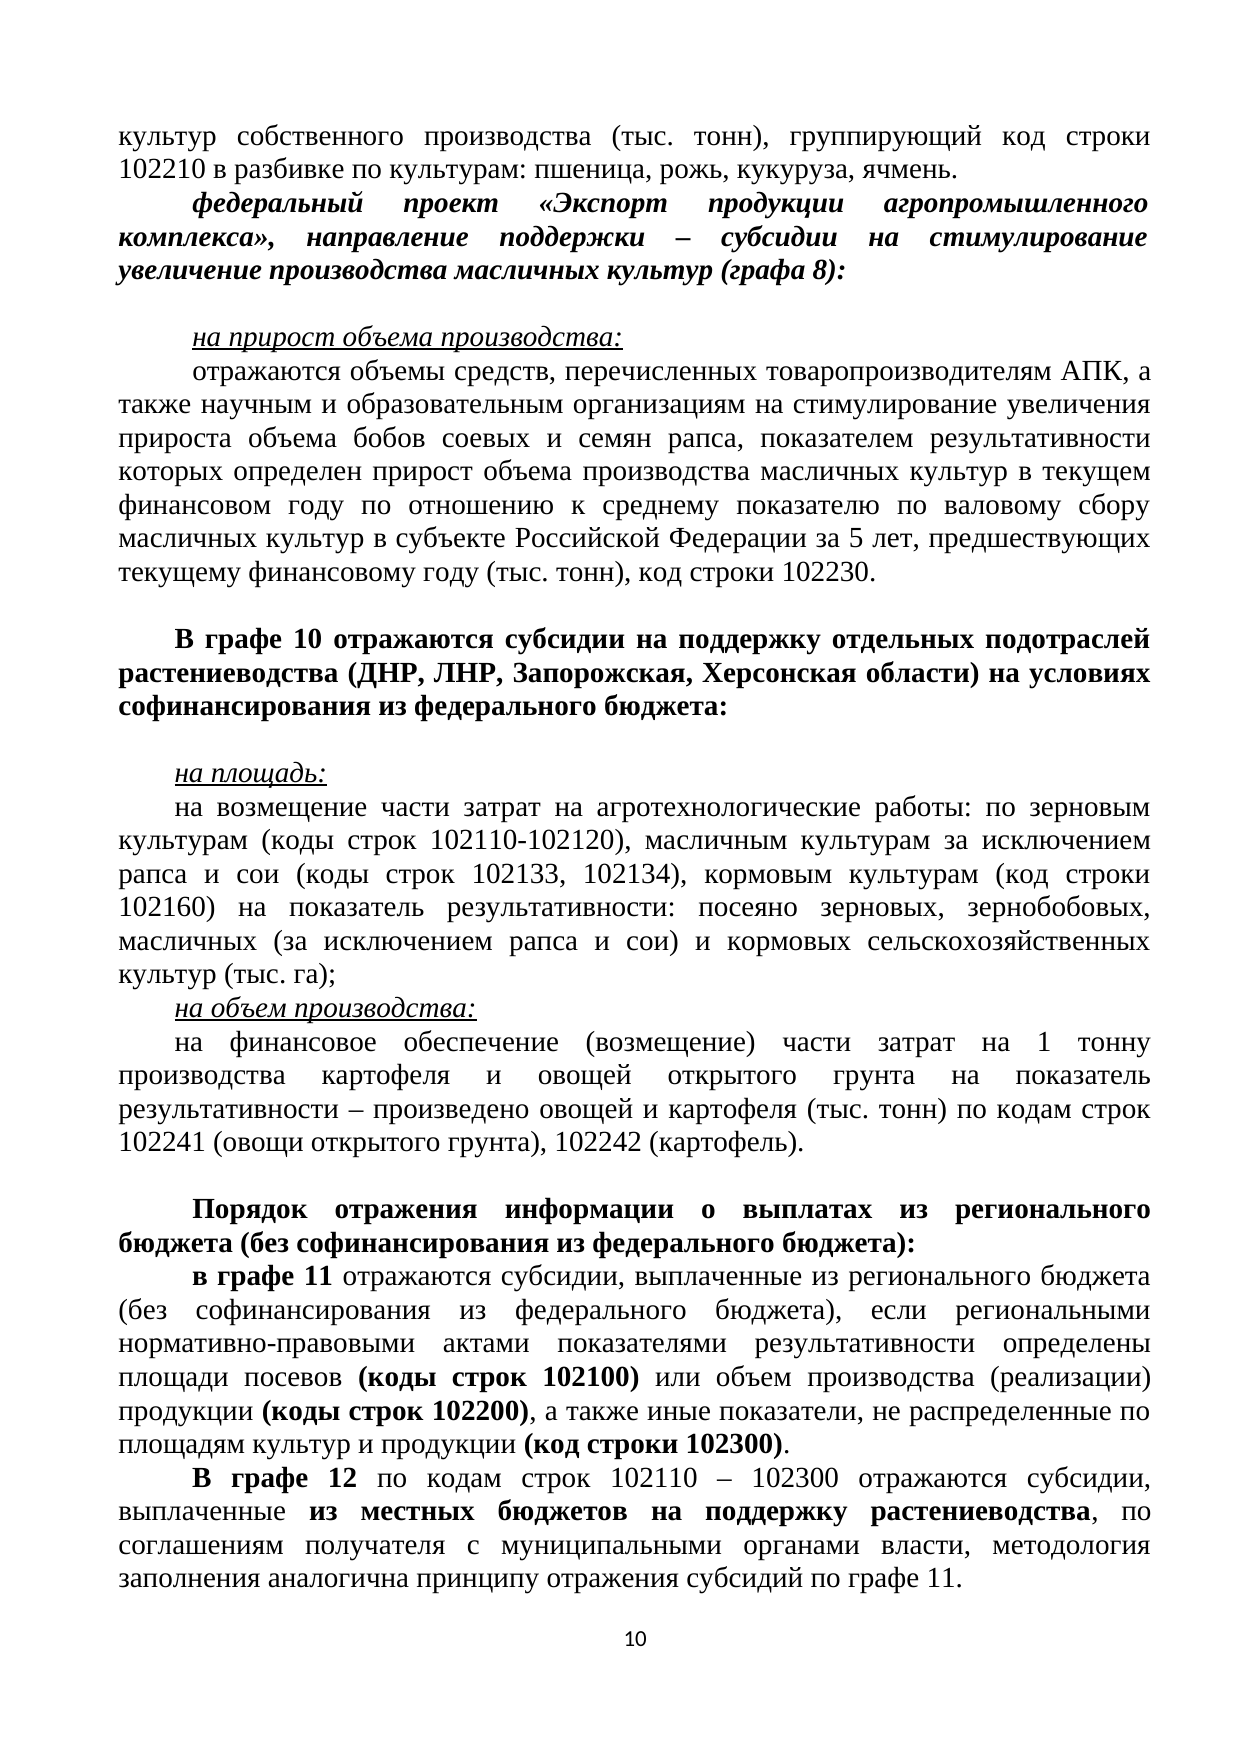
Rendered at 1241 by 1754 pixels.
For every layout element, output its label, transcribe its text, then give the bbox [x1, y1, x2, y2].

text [118, 118, 1152, 185]
text на площадь: [118, 755, 1152, 789]
text В графе 12 по кодам строк 102110 – 102300 отражаются субсидии, выплаченные из местных бюджетов на поддержку растениеводства, по соглашениям получателя с муниципальными органами власти, методология заполнения аналогична принципу отражения субсидий по графе 11. [118, 1460, 1152, 1594]
text федеральный проект «Экспорт продукции агропромышленного комплекса», направление поддержки – субсидии на стимулирование увеличение производства масличных культур (графа 8): [118, 185, 1152, 286]
text Порядок отражения информации о выплатах из регионального бюджета (без софинансирования из федерального бюджета): [118, 1191, 1152, 1258]
text отражаются объемы средств, перечисленных товаропроизводителям АПК, а также научным и образовательным организациям на стимулирование увеличения прироста объема бобов соевых и семян рапса, показателем результативности которых определен прирост объема производства масличных культур в текущем финансовом году по отношению к среднему показателю по валовому сбору масличных культур в субъекте Российской Федерации за 5 лет, предшествующих текущему финансовому году (тыс. тонн), код строки 102230. [118, 353, 1152, 588]
text на объем производства: [118, 990, 1152, 1024]
text В графе 10 отражаются субсидии на поддержку отдельных подотраслей растениеводства (ДНР, ЛНР, Запорожская, Херсонская области) на условиях софинансирования из федерального бюджета: [118, 621, 1152, 722]
text на прирост объема производства: [118, 319, 1152, 353]
text на финансовое обеспечение (возмещение) части затрат на 1 тонну производства картофеля и овощей открытого грунта на показатель результативности – произведено овощей и картофеля (тыс. тонн) по кодам строк 102241 (овощи открытого грунта), 102242 (картофель). [118, 1024, 1152, 1158]
text в графе 11 отражаются субсидии, выплаченные из регионального бюджета (без софинансирования из федерального бюджета), если региональными нормативно-правовыми актами показателями результативности определены площади посевов (коды строк 102100) или объем производства (реализации) продукции (коды строк 102200), а также иные показатели, не распределенные по площадям культур и продукции (код строки 102300). [118, 1258, 1152, 1460]
text на возмещение части затрат на агротехнологические работы: по зерновым культурам (коды строк 102110-102120), масличным культурам за исключением рапса и сои (коды строк 102133, 102134), кормовым культурам (код строки 102160) на показатель результативности: посеяно зерновых, зернобобовых, масличных (за исключением рапса и сои) и кормовых сельскохозяйственных культур (тыс. га); [118, 789, 1152, 990]
